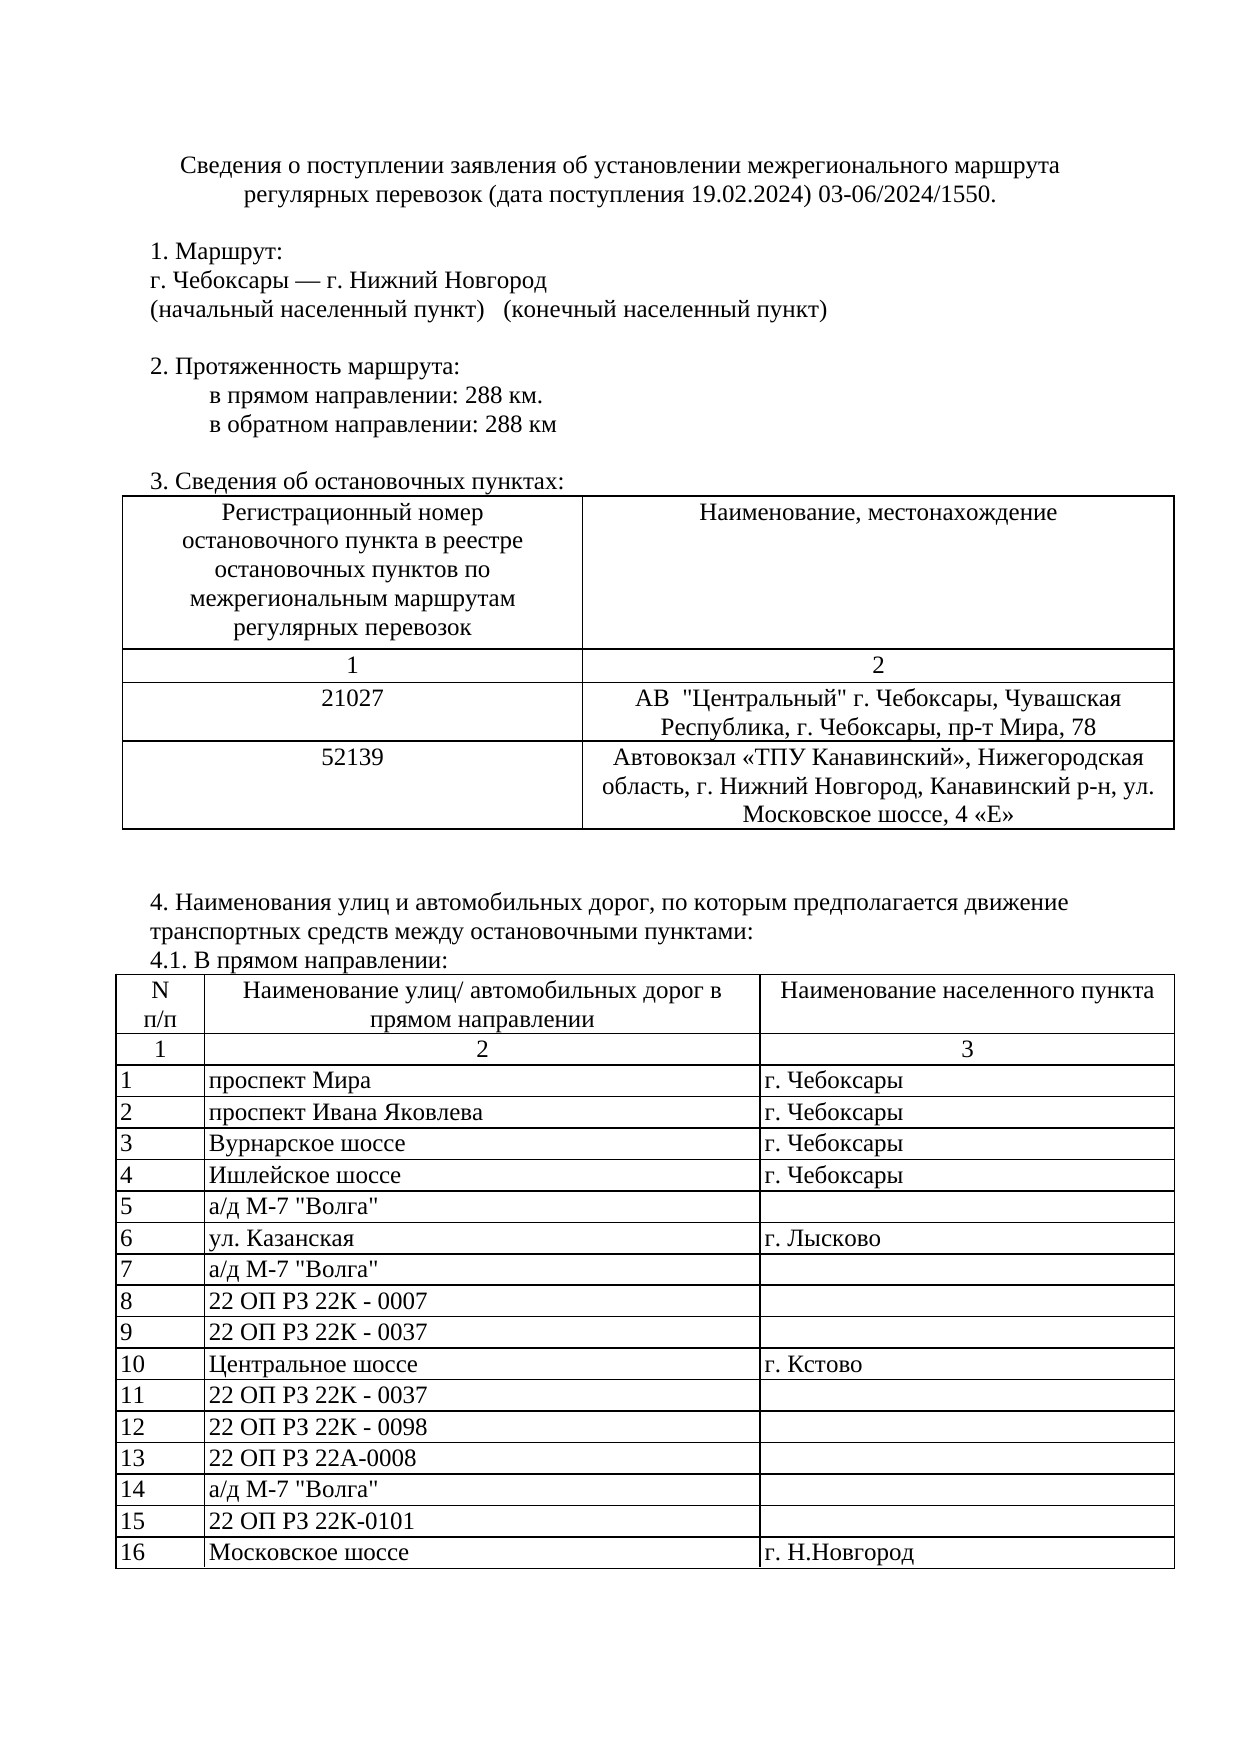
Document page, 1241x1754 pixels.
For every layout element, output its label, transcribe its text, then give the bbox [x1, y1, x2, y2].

table_cell 2 [117, 1097, 204, 1127]
table_cell 22 ОП РЗ 22К - 0037 [205, 1317, 759, 1347]
table_cell [761, 1317, 1174, 1347]
table_cell 5 [117, 1192, 204, 1221]
table_cell 11 [117, 1380, 204, 1410]
table_cell проспект Ивана Яковлева [205, 1097, 759, 1127]
table_header Наименование, местонахождение [583, 497, 1173, 648]
table_cell г. Н.Новгород [761, 1538, 1174, 1567]
table_cell Ишлейское шоссе [205, 1160, 759, 1190]
table_cell 13 [117, 1443, 204, 1473]
text 4. Наименования улиц и автомобильных дорог, по которым предполагается движение транспортных средств между остановочными пунктами: [150, 887, 1090, 945]
text 2. Протяженность маршрута: [150, 351, 1090, 380]
table_cell 2 [205, 1034, 759, 1064]
table_cell ул. Казанская [205, 1223, 759, 1253]
table_cell 21027 [123, 683, 582, 740]
table_cell [761, 1192, 1174, 1221]
table_cell Московское шоссе [205, 1538, 759, 1567]
table_cell 4 [117, 1160, 204, 1190]
table_cell г. Чебоксары [761, 1160, 1174, 1190]
table_cell Вурнарское шоссе [205, 1129, 759, 1158]
table_header Регистрационный номер остановочного пункта в реестре остановочных пунктов по межрегиональным маршрутам регулярных перевозок [123, 497, 582, 648]
table_cell 9 [117, 1317, 204, 1347]
table_cell [761, 1255, 1174, 1284]
table_cell г. Чебоксары [761, 1066, 1174, 1096]
table_cell [761, 1443, 1174, 1473]
table_cell АВ "Центральный" г. Чебоксары, Чувашская Республика, г. Чебоксары, пр-т Мира, 78 [583, 683, 1173, 740]
table_cell 3 [761, 1034, 1174, 1064]
text в прямом направлении: 288 км. [150, 380, 1090, 409]
table_cell 22 ОП РЗ 22К - 0037 [205, 1380, 759, 1410]
table_cell а/д М-7 "Волга" [205, 1475, 759, 1504]
table_cell [761, 1412, 1174, 1442]
table_header Наименование населенного пункта [761, 975, 1174, 1033]
table_cell 1 [117, 1066, 204, 1096]
table_cell г. Кстово [761, 1349, 1174, 1379]
table_cell 22 ОП РЗ 22К - 0007 [205, 1286, 759, 1316]
text 1. Маршрут: [150, 236, 1090, 265]
table_header N п/п [117, 975, 204, 1033]
table_cell проспект Мира [205, 1066, 759, 1096]
table_cell а/д М-7 "Волга" [205, 1192, 759, 1221]
text Сведения о поступлении заявления об установлении межрегионального маршрута регулярных перевозок (дата поступления 19.02.2024) 03-06/2024/1550. [150, 150, 1090, 207]
table_cell 2 [583, 650, 1173, 681]
table_cell г. Чебоксары [761, 1129, 1174, 1158]
table_cell 22 ОП РЗ 22А-0008 [205, 1443, 759, 1473]
table_cell г. Лысково [761, 1223, 1174, 1253]
table_cell 8 [117, 1286, 204, 1316]
table_cell 15 [117, 1506, 204, 1536]
table_cell 6 [117, 1223, 204, 1253]
table_cell 10 [117, 1349, 204, 1379]
table_cell 7 [117, 1255, 204, 1284]
table_cell Центральное шоссе [205, 1349, 759, 1379]
table_cell 1 [123, 650, 582, 681]
table_cell 22 ОП РЗ 22К - 0098 [205, 1412, 759, 1442]
text (начальный населенный пункт) (конечный населенный пункт) [150, 294, 1090, 322]
table_cell 52139 [123, 742, 582, 828]
text г. Чебоксары — г. Нижний Новгород [150, 265, 1090, 294]
text 3. Сведения об остановочных пунктах: [150, 466, 1090, 495]
text 4.1. В прямом направлении: [150, 945, 1090, 973]
table_cell г. Чебоксары [761, 1097, 1174, 1127]
table_header Наименование улиц/ автомобильных дорог в прямом направлении [205, 975, 759, 1033]
table_cell [761, 1475, 1174, 1504]
table_cell 1 [117, 1034, 204, 1064]
table_cell 12 [117, 1412, 204, 1442]
table_cell 16 [117, 1538, 204, 1567]
table_cell 14 [117, 1475, 204, 1504]
table_cell а/д М-7 "Волга" [205, 1255, 759, 1284]
table_cell 3 [117, 1129, 204, 1158]
text в обратном направлении: 288 км [150, 409, 1090, 437]
table_cell [761, 1380, 1174, 1410]
table_cell Автовокзал «ТПУ Канавинский», Нижегородская область, г. Нижний Новгород, Канавинский р-н, ул. Московское шоссе, 4 «Е» [583, 742, 1173, 828]
table_cell 22 ОП РЗ 22К-0101 [205, 1506, 759, 1536]
table_cell [761, 1286, 1174, 1316]
table_cell [761, 1506, 1174, 1536]
